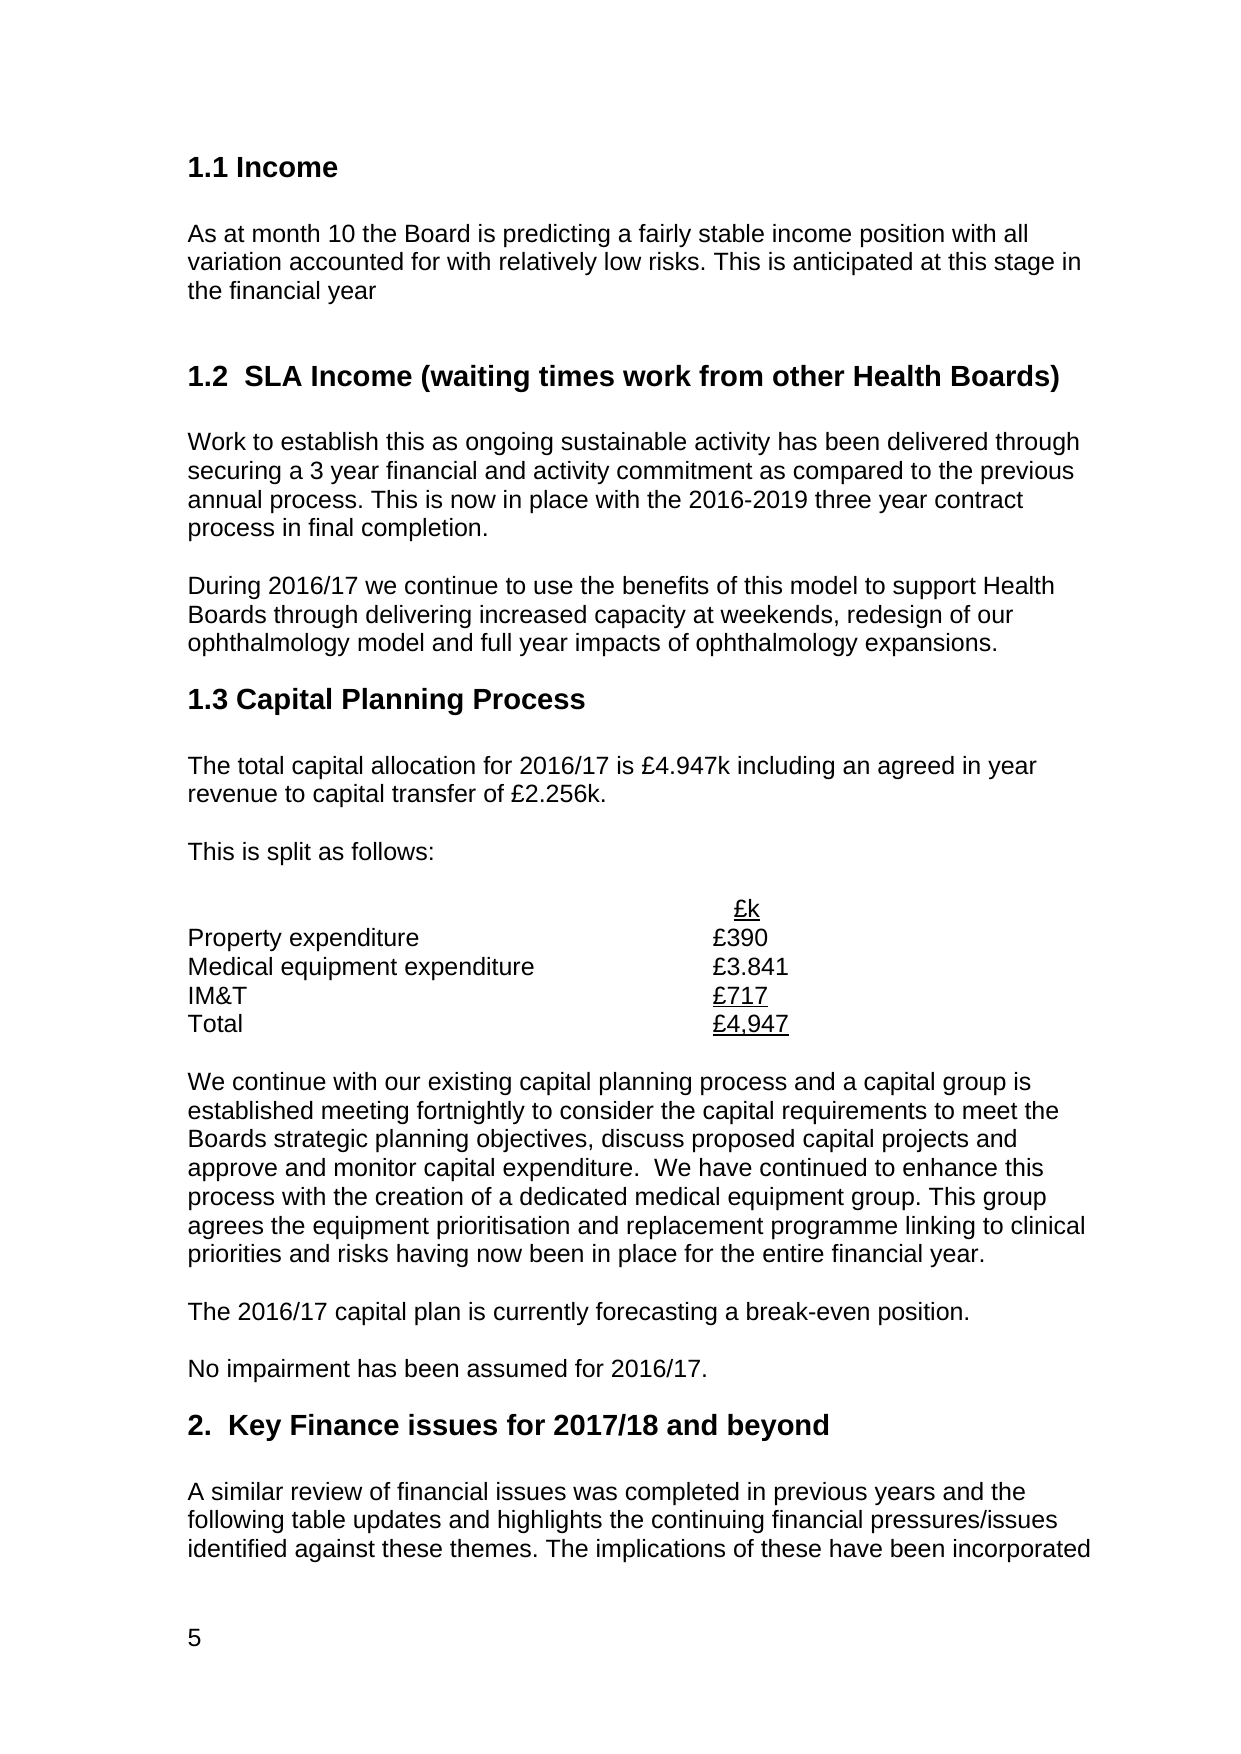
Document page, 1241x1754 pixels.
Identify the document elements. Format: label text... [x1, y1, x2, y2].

text Total £4,947 [187, 1009, 1106, 1038]
text During 2016/17 we continue to use the benefits of this model to support Health Boards through delivering increased capacity at weekends, redesign of our ophthalmology model and full year impacts of ophthalmology expansions. [187, 571, 1106, 657]
subtitle 1.1 Income [187, 150, 1106, 183]
text As at month 10 the Board is predicting a fairly stable income position with all variation accounted for with relatively low risks. This is anticipated at this stage in the financial year [187, 218, 1106, 305]
text We continue with our existing capital planning process and a capital group is established meeting fortnightly to consider the capital requirements to meet the Boards strategic planning objectives, discuss proposed capital projects and approve and monitor capital expenditure. We have continued to enhance this process with the creation of a dedicated medical equipment group. This group agrees the equipment prioritisation and replacement programme linking to clinical priorities and risks having now been in place for the entire financial year. [187, 1067, 1106, 1268]
text The 2016/17 capital plan is currently forecasting a break-even position. [187, 1297, 1106, 1326]
text Medical equipment expenditure £3.841 [187, 952, 1106, 981]
subtitle 2. Key Finance issues for 2017/18 and beyond [187, 1408, 1106, 1442]
text Work to establish this as ongoing sustainable activity has been delivered through securing a 3 year financial and activity commitment as compared to the previous annual process. This is now in place with the 2016-2019 three year contract process in final completion. [187, 427, 1106, 542]
text This is split as follows: [187, 837, 1106, 866]
text The total capital allocation for 2016/17 is £4.947k including an agreed in year revenue to capital transfer of £2.256k. [187, 751, 1106, 808]
subtitle 1.2 SLA Income (waiting times work from other Health Boards) [187, 358, 1106, 392]
text £k [187, 894, 1106, 923]
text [187, 1477, 1106, 1563]
subtitle 1.3 Capital Planning Process [187, 682, 1106, 716]
text IM&T £717 [187, 981, 1106, 1009]
text No impairment has been assumed for 2016/17. [187, 1354, 1106, 1383]
text Property expenditure £390 [187, 923, 1106, 952]
